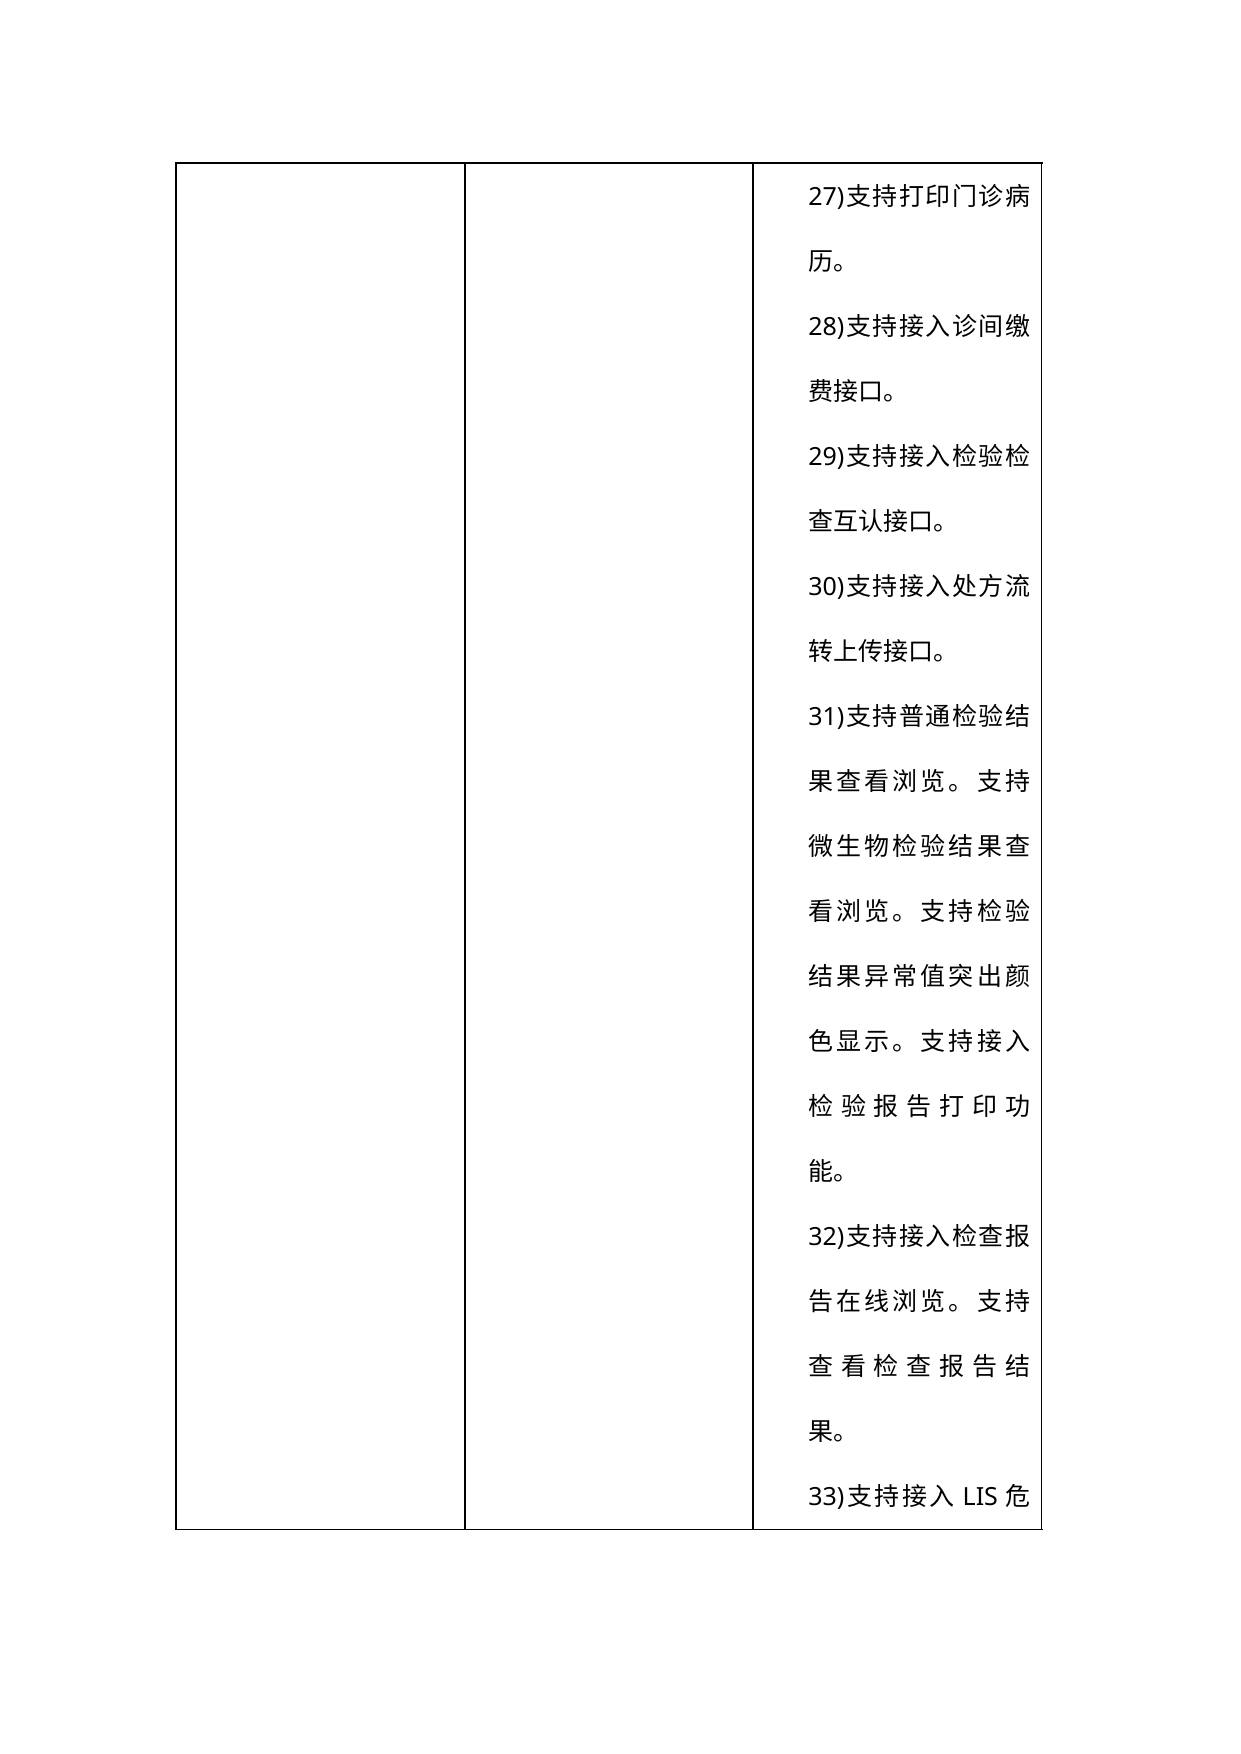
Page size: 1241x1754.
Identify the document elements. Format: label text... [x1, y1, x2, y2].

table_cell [754, 164, 1041, 1528]
table_cell [466, 164, 752, 1528]
table_cell 2 [177, 164, 464, 1528]
